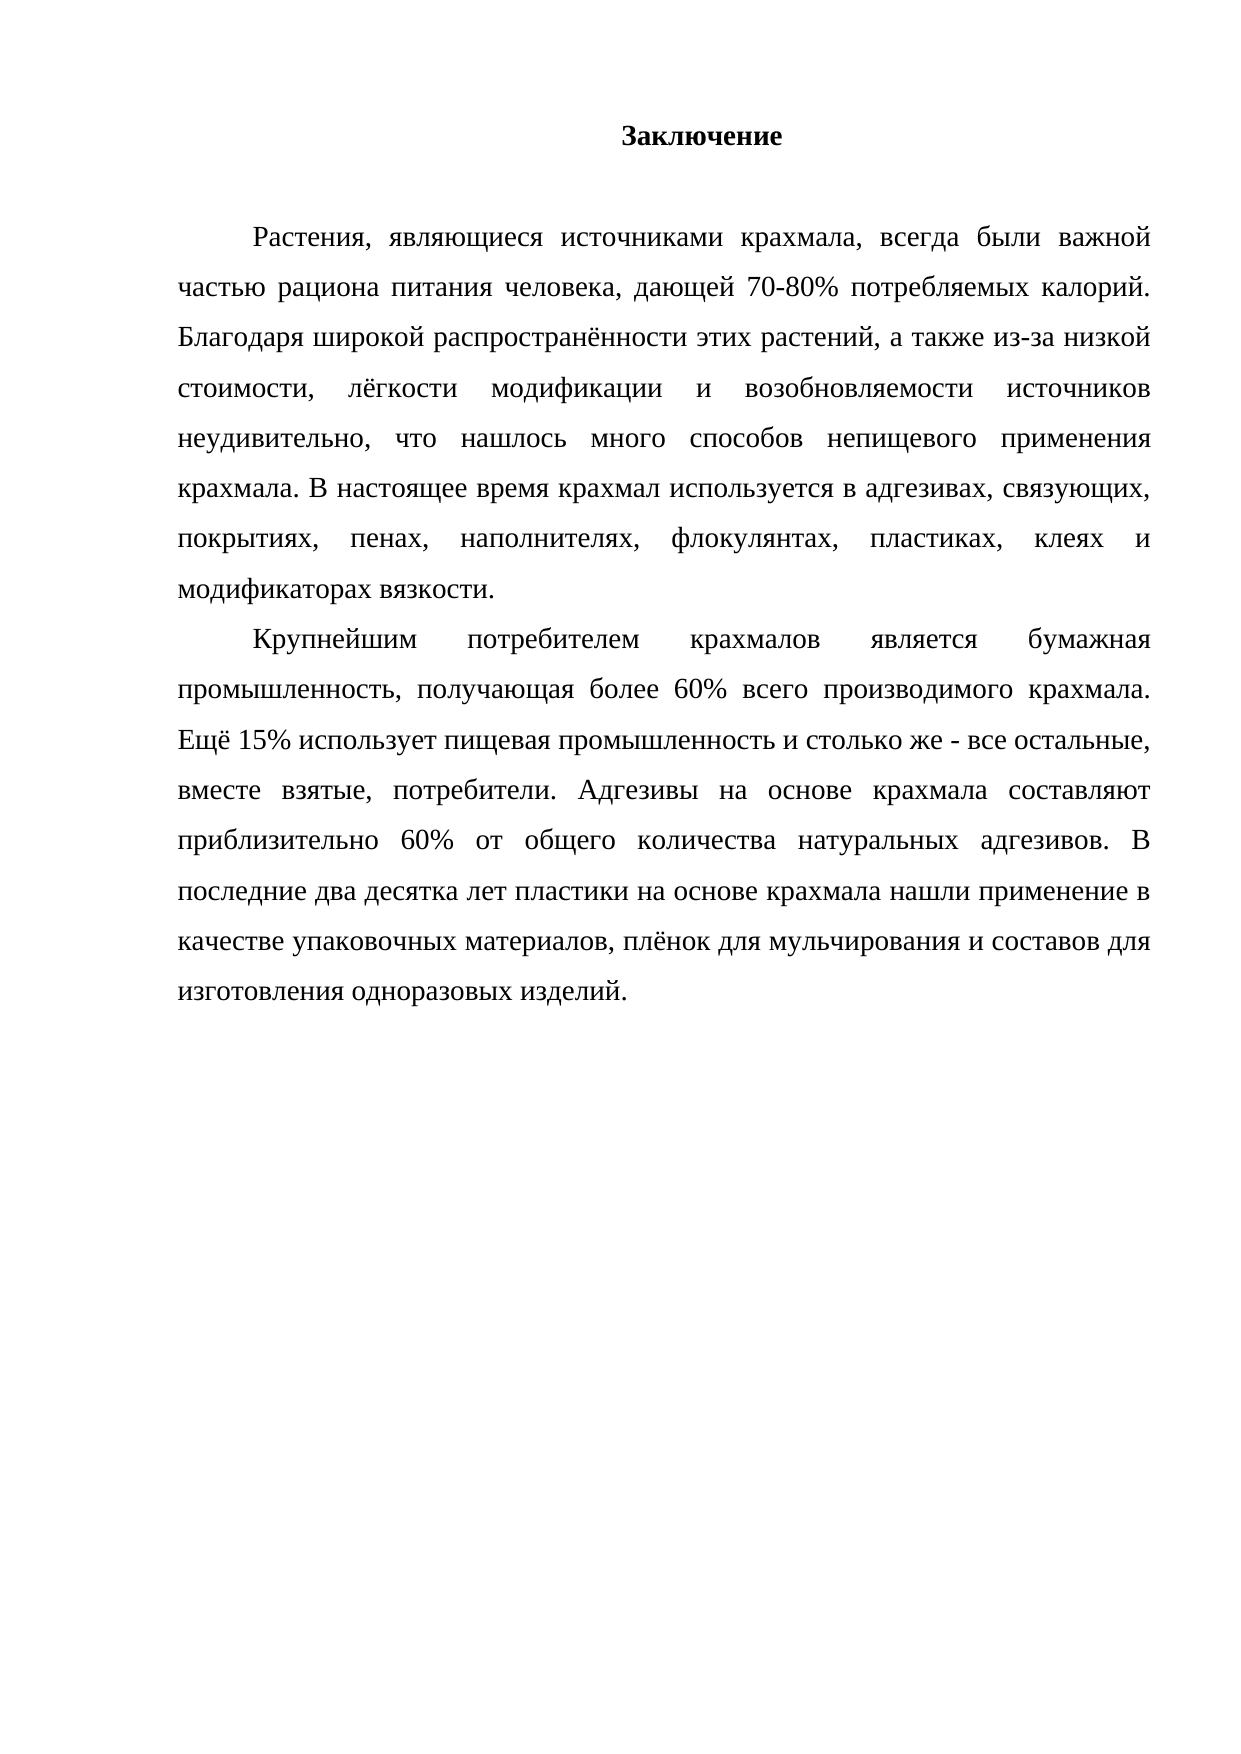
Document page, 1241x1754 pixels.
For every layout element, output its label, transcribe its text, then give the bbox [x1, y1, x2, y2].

text Заключение [177, 118, 1152, 152]
text Растения, являющиеся источниками крахмала, всегда были важной частью рациона питания человека, дающей 70-80% потребляемых калорий. Благодаря широкой распространённости этих растений, а также из-за низкой стоимости, лёгкости модификации и возобновляемости источников неудивительно, что нашлось много способов непищевого применения крахмала. В настоящее время крахмал используется в адгезивах, связующих, покрытиях, пенах, наполнителях, флокулянтах, пластиках, клеях и модификаторах вязкости. [177, 219, 1152, 604]
text Крупнейшим потребителем крахмалов является бумажная промышленность, получающая более 60% всего производимого крахмала. Ещё 15% использует пищевая промышленность и столько же - все остальные, вместе взятые, потребители. Адгезивы на основе крахмала составляют приблизительно 60% от общего количества натуральных адгезивов. В последние два десятка лет пластики на основе крахмала нашли применение в качестве упаковочных материалов, плёнок для мульчирования и составов для изготовления одноразовых изделий. [177, 621, 1152, 1007]
